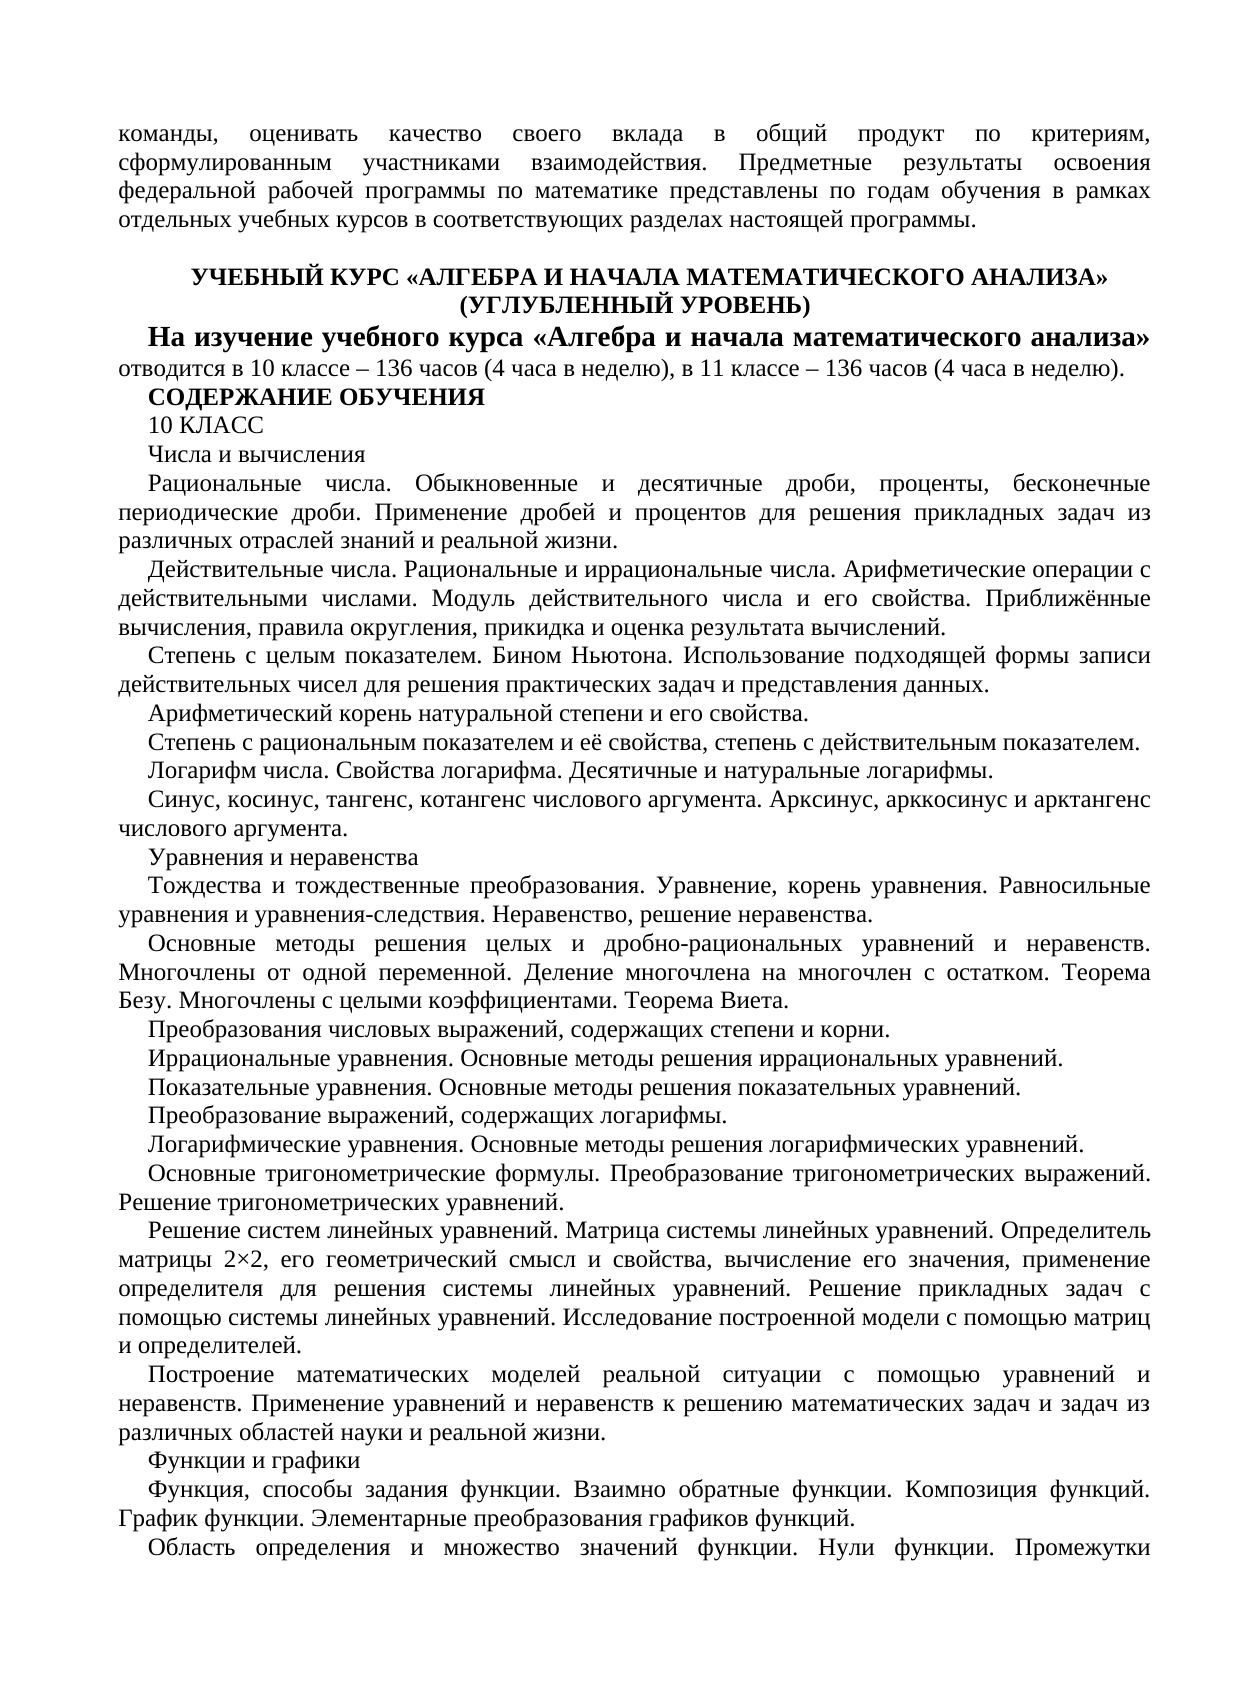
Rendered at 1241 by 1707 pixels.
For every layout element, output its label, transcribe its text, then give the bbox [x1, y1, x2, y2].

text Функция, способы задания функции. Взаимно обратные функции. Композиция функций. График функции. Элементарные преобразования графиков функций. [118, 1474, 1152, 1532]
text Основные методы решения целых и дробно-рациональных уравнений и неравенств. Многочлены от одной переменной. Деление многочлена на многочлен с остатком. Теорема Безу. Многочлены с целыми коэффициентами. Теорема Виета. [118, 928, 1152, 1014]
text Действительные числа. Рациональные и иррациональные числа. Арифметические операции с действительными числами. Модуль действительного числа и его свойства. Приближённые вычисления, правила округления, прикидка и оценка результата вычислений. [118, 554, 1152, 640]
text Числа и вычисления [118, 439, 1152, 468]
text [118, 1532, 1152, 1560]
text Основные тригонометрические формулы. Преобразование тригонометрических выражений. Решение тригонометрических уравнений. [118, 1158, 1152, 1215]
text Уравнения и неравенства [118, 842, 1152, 870]
text Показательные уравнения. Основные методы решения показательных уравнений. [118, 1072, 1152, 1100]
text Арифметический корень натуральной степени и его свойства. [118, 698, 1152, 727]
text Преобразования числовых выражений, содержащих степени и корни. [118, 1014, 1152, 1043]
text Логарифмические уравнения. Основные методы решения логарифмических уравнений. [118, 1129, 1152, 1158]
text Иррациональные уравнения. Основные методы решения иррациональных уравнений. [118, 1043, 1152, 1072]
text 10 КЛАСС [118, 410, 1152, 439]
text УЧЕБНЫЙ КУРС «АЛГЕБРА И НАЧАЛА МАТЕМАТИЧЕСКОГО АНАЛИЗА» (УГЛУБЛЕННЫЙ УРОВЕНЬ) [118, 262, 1152, 319]
text Логарифм числа. Свойства логарифма. Десятичные и натуральные логарифмы. [118, 755, 1152, 784]
text СОДЕРЖАНИЕ ОБУЧЕНИЯ [118, 382, 1152, 410]
text Функции и графики [118, 1445, 1152, 1474]
text Рациональные числа. Обыкновенные и десятичные дроби, проценты, бесконечные периодические дроби. Применение дробей и процентов для решения прикладных задач из различных отраслей знаний и реальной жизни. [118, 468, 1152, 554]
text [118, 118, 1152, 233]
text Степень с рациональным показателем и её свойства, степень с действительным показателем. [118, 727, 1152, 755]
text Синус, косинус, тангенс, котангенс числового аргумента. Арксинус, арккосинус и арктангенс числового аргумента. [118, 784, 1152, 842]
text Степень с целым показателем. Бином Ньютона. Использование подходящей формы записи действительных чисел для решения практических задач и представления данных. [118, 640, 1152, 698]
text Тождества и тождественные преобразования. Уравнение, корень уравнения. Равносильные уравнения и уравнения-следствия. Неравенство, решение неравенства. [118, 870, 1152, 928]
text Решение систем линейных уравнений. Матрица системы линейных уравнений. Определитель матрицы 2×2, его геометрический смысл и свойства, вычисление его значения, применение определителя для решения системы линейных уравнений. Решение прикладных задач с помощью системы линейных уравнений. Исследование построенной модели с помощью матриц и определителей. [118, 1215, 1152, 1359]
text На изучение учебного курса «Алгебра и начала математического анализа» отводится в 10 классе – 136 часов (4 часа в неделю), в 11 классе – 136 часов (4 часа в неделю). ‌‌ [118, 319, 1152, 382]
text Построение математических моделей реальной ситуации с помощью уравнений и неравенств. Применение уравнений и неравенств к решению математических задач и задач из различных областей науки и реальной жизни. [118, 1359, 1152, 1445]
text Преобразование выражений, содержащих логарифмы. [118, 1100, 1152, 1129]
